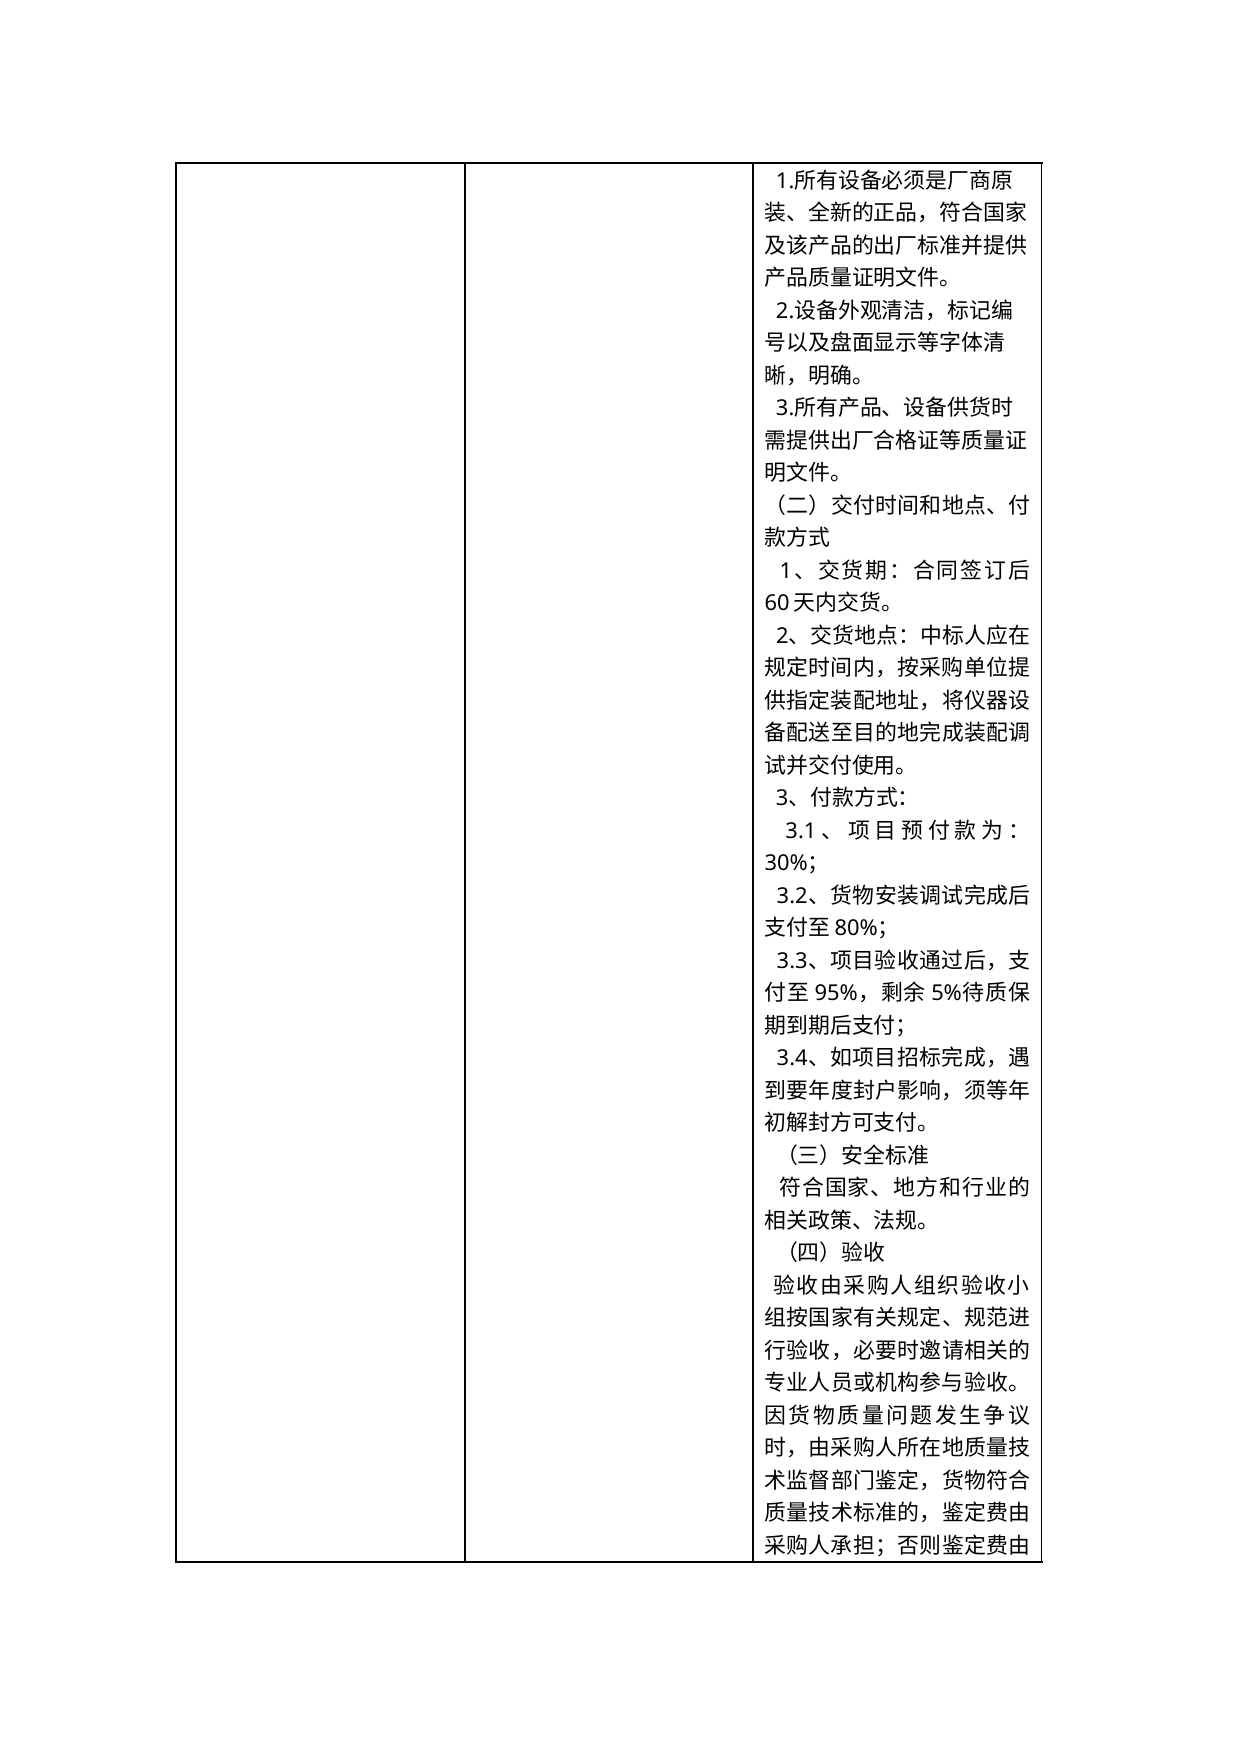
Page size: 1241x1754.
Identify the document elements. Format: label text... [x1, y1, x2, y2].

table_cell 1 [466, 164, 752, 1561]
table_cell [177, 164, 464, 1561]
